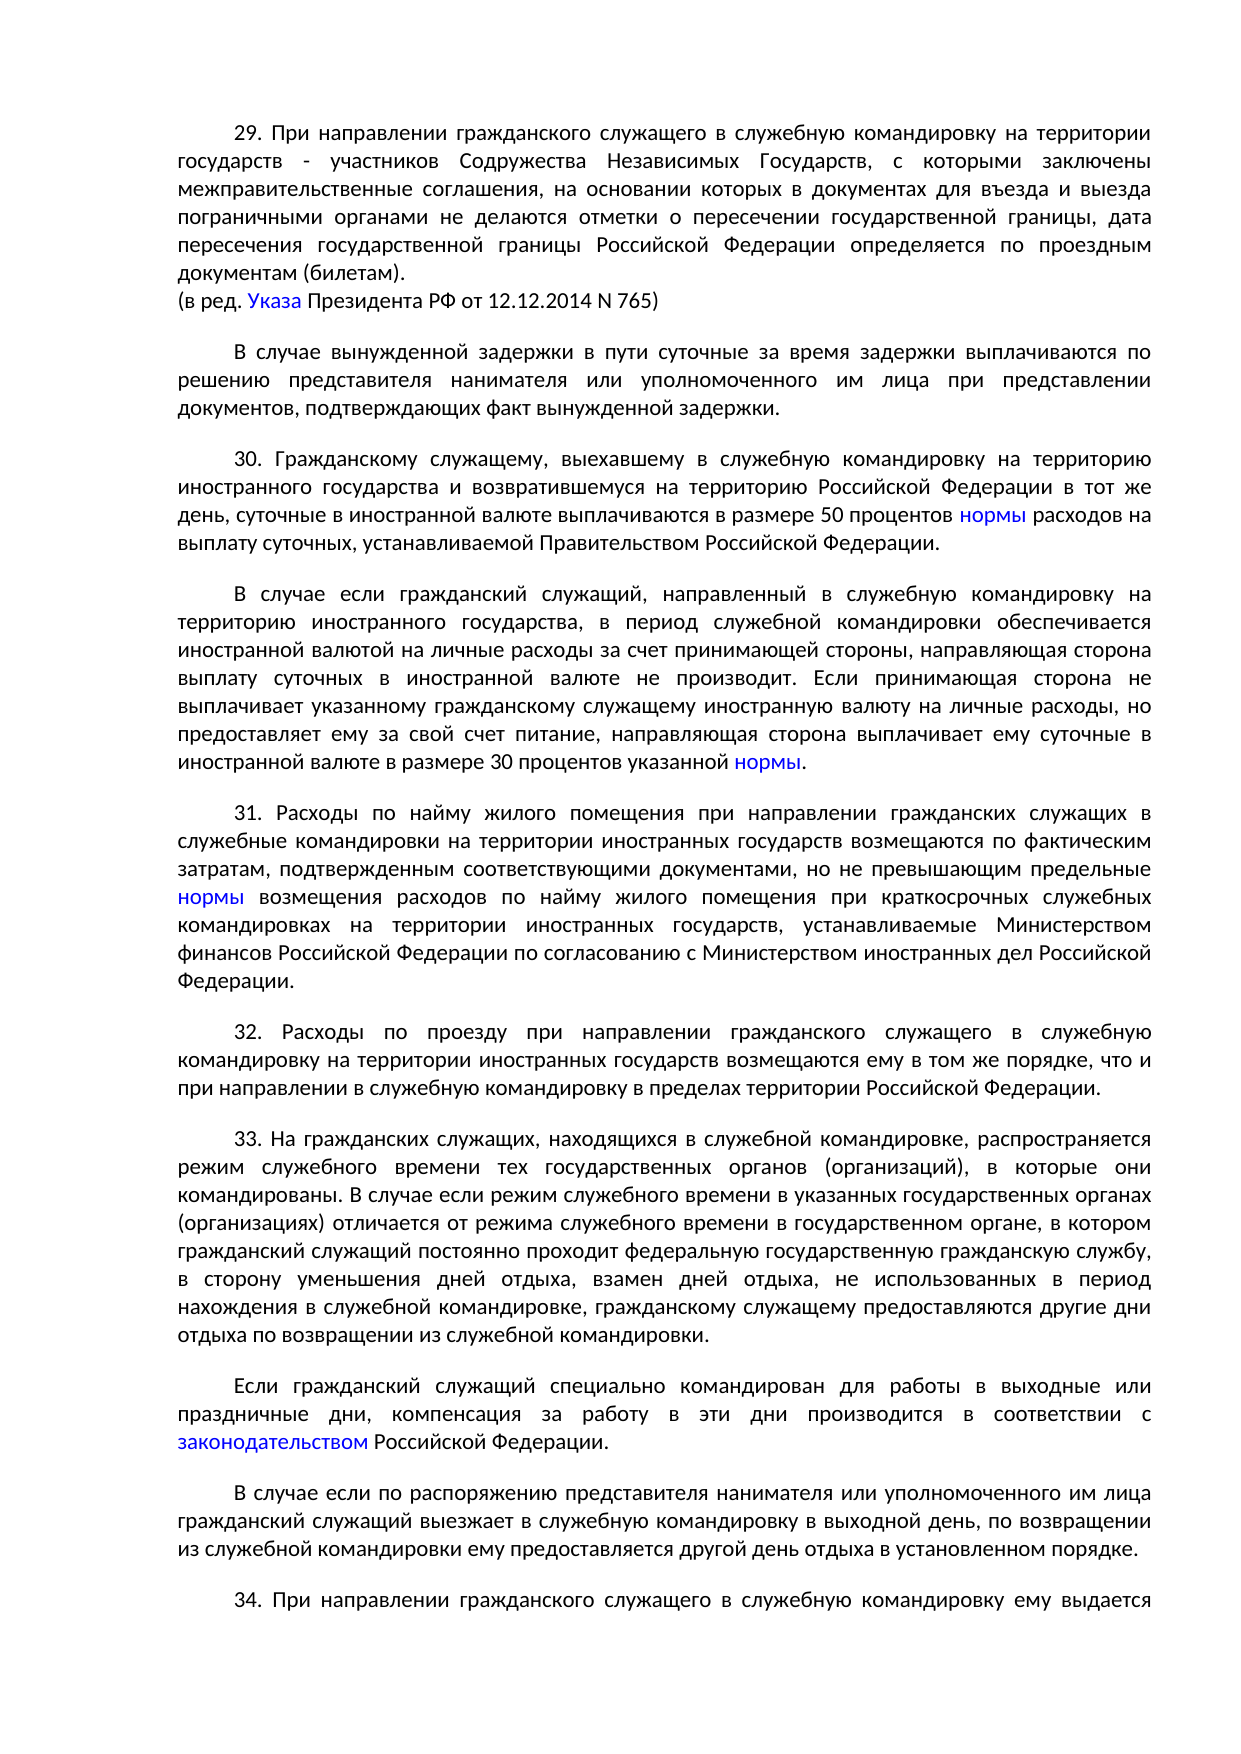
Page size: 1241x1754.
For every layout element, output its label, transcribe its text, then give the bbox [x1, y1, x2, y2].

text Если гражданский служащий специально командирован для работы в выходные или праздничные дни, компенсация за работу в эти дни производится в соответствии с законодательством Российской Федерации. [177, 1371, 1152, 1455]
text (в ред. Указа Президента РФ от 12.12.2014 N 765) [177, 286, 1152, 314]
text 33. На гражданских служащих, находящихся в служебной командировке, распространяется режим служебного времени тех государственных органов (организаций), в которые они командированы. В случае если режим служебного времени в указанных государственных органах (организациях) отличается от режима служебного времени в государственном органе, в котором гражданский служащий постоянно проходит федеральную государственную гражданскую службу, в сторону уменьшения дней отдыха, взамен дней отдыха, не использованных в период нахождения в служебной командировке, гражданскому служащему предоставляются другие дни отдыха по возвращении из служебной командировки. [177, 1124, 1152, 1348]
text 31. Расходы по найму жилого помещения при направлении гражданских служащих в служебные командировки на территории иностранных государств возмещаются по фактическим затратам, подтвержденным соответствующими документами, но не превышающим предельные нормы возмещения расходов по найму жилого помещения при краткосрочных служебных командировках на территории иностранных государств, устанавливаемые Министерством финансов Российской Федерации по согласованию с Министерством иностранных дел Российской Федерации. [177, 798, 1152, 994]
text 30. Гражданскому служащему, выехавшему в служебную командировку на территорию иностранного государства и возвратившемуся на территорию Российской Федерации в тот же день, суточные в иностранной валюте выплачиваются в размере 50 процентов нормы расходов на выплату суточных, устанавливаемой Правительством Российской Федерации. [177, 444, 1152, 556]
text 29. При направлении гражданского служащего в служебную командировку на территории государств - участников Содружества Независимых Государств, с которыми заключены межправительственные соглашения, на основании которых в документах для въезда и выезда пограничными органами не делаются отметки о пересечении государственной границы, дата пересечения государственной границы Российской Федерации определяется по проездным документам (билетам). [177, 118, 1152, 286]
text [177, 1585, 1152, 1613]
text В случае если по распоряжению представителя нанимателя или уполномоченного им лица гражданский служащий выезжает в служебную командировку в выходной день, по возвращении из служебной командировки ему предоставляется другой день отдыха в установленном порядке. [177, 1478, 1152, 1562]
text В случае вынужденной задержки в пути суточные за время задержки выплачиваются по решению представителя нанимателя или уполномоченного им лица при представлении документов, подтверждающих факт вынужденной задержки. [177, 337, 1152, 421]
text 32. Расходы по проезду при направлении гражданского служащего в служебную командировку на территории иностранных государств возмещаются ему в том же порядке, что и при направлении в служебную командировку в пределах территории Российской Федерации. [177, 1017, 1152, 1101]
text В случае если гражданский служащий, направленный в служебную командировку на территорию иностранного государства, в период служебной командировки обеспечивается иностранной валютой на личные расходы за счет принимающей стороны, направляющая сторона выплату суточных в иностранной валюте не производит. Если принимающая сторона не выплачивает указанному гражданскому служащему иностранную валюту на личные расходы, но предоставляет ему за свой счет питание, направляющая сторона выплачивает ему суточные в иностранной валюте в размере 30 процентов указанной нормы. [177, 579, 1152, 775]
